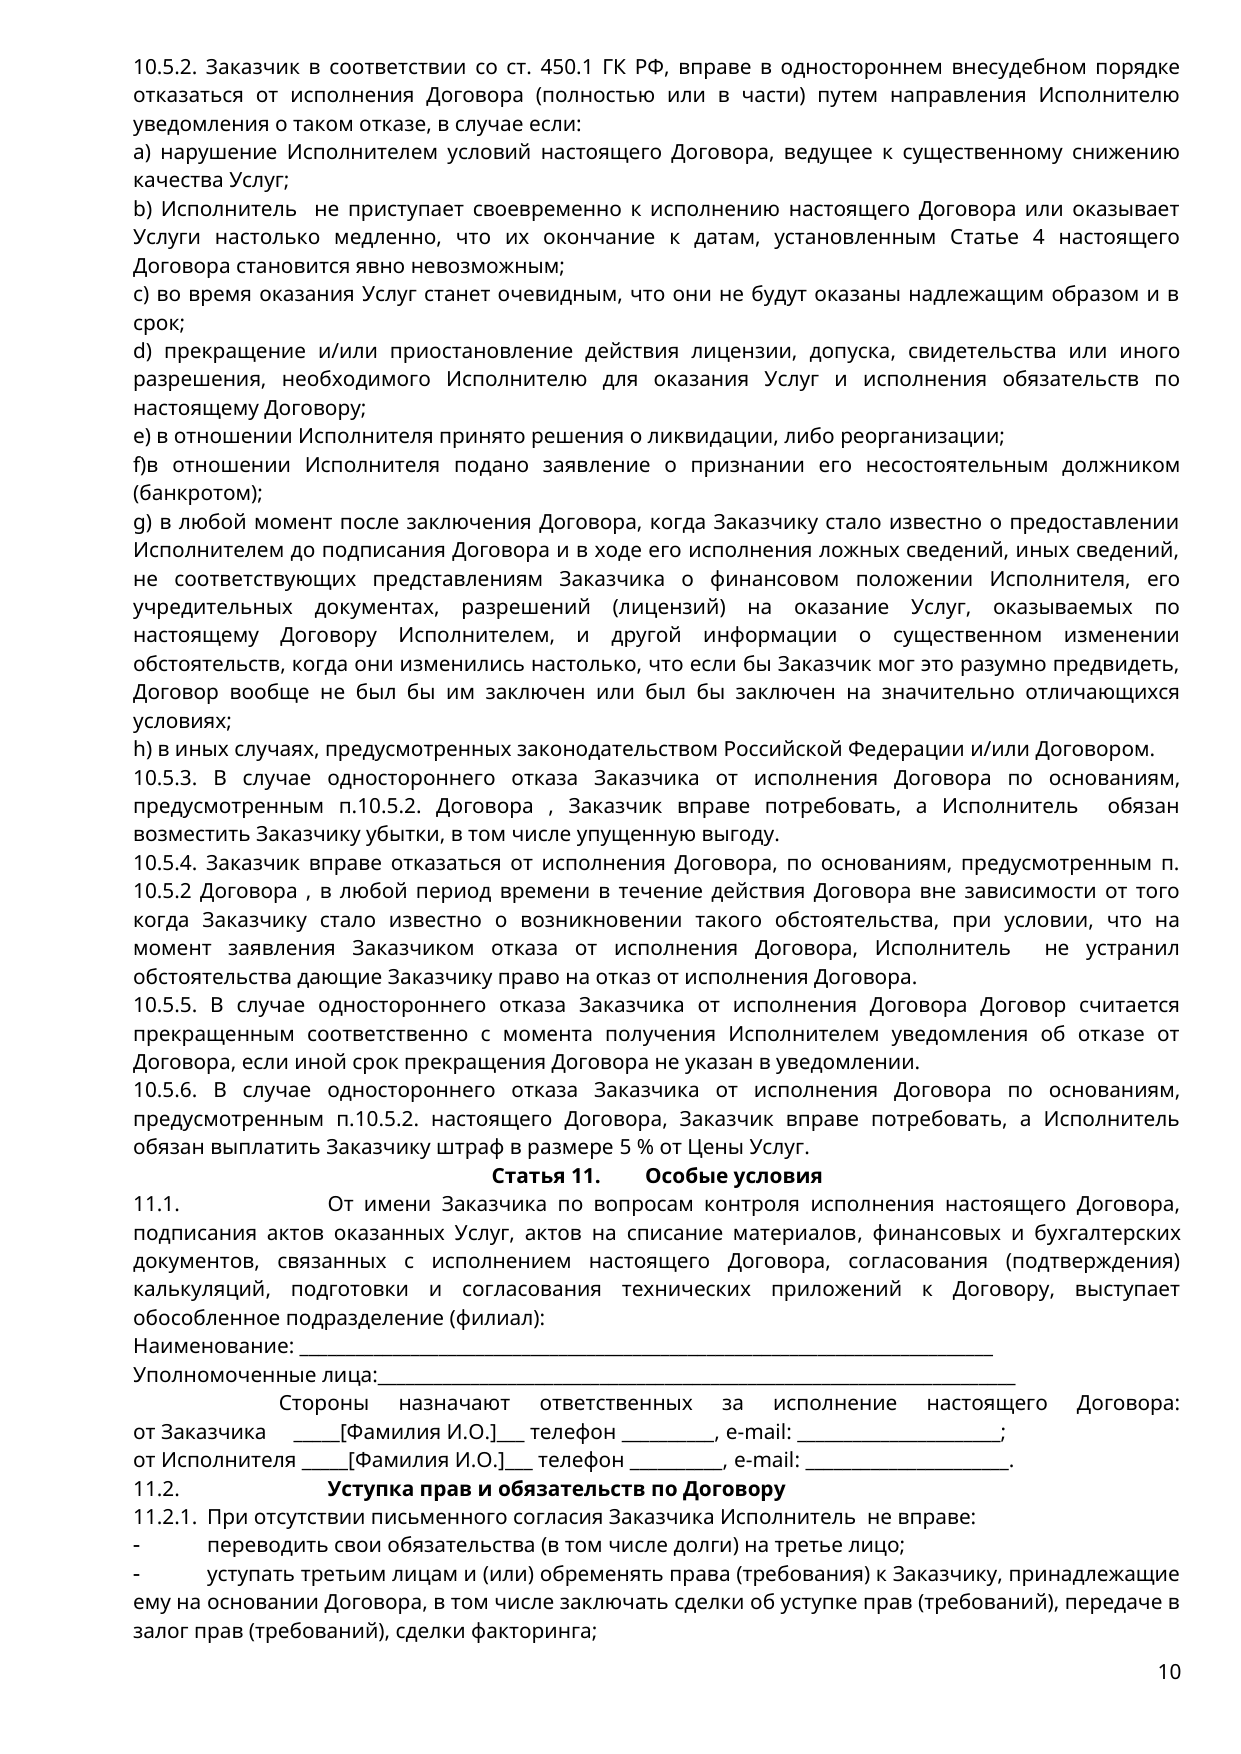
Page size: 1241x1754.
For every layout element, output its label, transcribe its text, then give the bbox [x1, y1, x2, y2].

text 10.5.5. В случае одностороннего отказа Заказчика от исполнения Договора Договор считается прекращенным соответственно с момента получения Исполнителем уведомления об отказе от Договора, если иной срок прекращения Договора не указан в уведомлении. [133, 990, 1181, 1076]
text Уполномоченные лица:_____________________________________________________________________ [133, 1360, 1181, 1388]
list При отсутствии письменного согласия Заказчика Исполнитель не вправе: [133, 1502, 1181, 1531]
text a) нарушение Исполнителем условий настоящего Договора, ведущее к существенному снижению качества Услуг; [133, 137, 1181, 194]
text 10.5.2. Заказчик в соответствии со ст. 450.1 ГК РФ, вправе в одностороннем внесудебном порядке отказаться от исполнения Договора (полностью или в части) путем направления Исполнителю уведомления о таком отказе, в случае если: [133, 52, 1181, 137]
text 10.5.3. В случае одностороннего отказа Заказчика от исполнения Договора по основаниям, предусмотренным п.10.5.2. Договора , Заказчик вправе потребовать, а Исполнитель обязан возместить Заказчику убытки, в том числе упущенную выгоду. [133, 763, 1181, 848]
text Наименование: ___________________________________________________________________________ [133, 1331, 1181, 1360]
text f)в отношении Исполнителя подано заявление о признании его несостоятельным должником (банкротом); [133, 450, 1181, 507]
text Стороны назначают ответственных за исполнение настоящего Договора: от Заказчика _____[Фамилия И.О.]___ телефон __________, e-mail: ______________________; [133, 1388, 1181, 1445]
list уступать третьим лицам и (или) обременять права (требования) к Заказчику, принадлежащие ему на основании Договора, в том числе заключать сделки об уступке прав (требований), передаче в залог прав (требований), сделки факторинга; [133, 1559, 1181, 1644]
list Уступка прав и обязательств по Договору [133, 1474, 1181, 1502]
text b) Исполнитель не приступает своевременно к исполнению настоящего Договора или оказывает Услуги настолько медленно, что их окончание к датам, установленным Статье 4 настоящего Договора становится явно невозможным; [133, 194, 1181, 279]
text h) в иных случаях, предусмотренных законодательством Российской Федерации и/или Договором. [133, 734, 1181, 763]
text 10.5.6. В случае одностороннего отказа Заказчика от исполнения Договора по основаниям, предусмотренным п.10.5.2. настоящего Договора, Заказчик вправе потребовать, а Исполнитель обязан выплатить Заказчику штраф в размере 5 % от Цены Услуг. [133, 1076, 1181, 1161]
text g) в любой момент после заключения Договора, когда Заказчику стало известно о предоставлении Исполнителем до подписания Договора и в ходе его исполнения ложных сведений, иных сведений, не соответствующих представлениям Заказчика о финансовом положении Исполнителя, его учредительных документах, разрешений (лицензий) на оказание Услуг, оказываемых по настоящему Договору Исполнителем, и другой информации о существенном изменении обстоятельств, когда они изменились настолько, что если бы Заказчик мог это разумно предвидеть, Договор вообще не был бы им заключен или был бы заключен на значительно отличающихся условиях; [133, 507, 1181, 734]
text от Исполнителя _____[Фамилия И.О.]___ телефон __________, e-mail: ______________________. [133, 1445, 1181, 1474]
list От имени Заказчика по вопросам контроля исполнения настоящего Договора, подписания актов оказанных Услуг, актов на списание материалов, финансовых и бухгалтерских документов, связанных с исполнением настоящего Договора, согласования (подтверждения) калькуляций, подготовки и согласования технических приложений к Договору, выступает обособленное подразделение (филиал): [133, 1189, 1181, 1331]
text e) в отношении Исполнителя принято решения о ликвидации, либо реорганизации; [133, 421, 1181, 450]
text 10.5.4. Заказчик вправе отказаться от исполнения Договора, по основаниям, предусмотренным п. 10.5.2 Договора , в любой период времени в течение действия Договора вне зависимости от того когда Заказчику стало известно о возникновении такого обстоятельства, при условии, что на момент заявления Заказчиком отказа от исполнения Договора, Исполнитель не устранил обстоятельства дающие Заказчику право на отказ от исполнения Договора. [133, 848, 1181, 990]
text c) во время оказания Услуг станет очевидным, что они не будут оказаны надлежащим образом и в срок; [133, 279, 1181, 336]
text d) прекращение и/или приостановление действия лицензии, допуска, свидетельства или иного разрешения, необходимого Исполнителю для оказания Услуг и исполнения обязательств по настоящему Договору; [133, 336, 1181, 421]
subtitle Особые условия [133, 1161, 1181, 1189]
list переводить свои обязательства (в том числе долги) на третье лицо; [133, 1531, 1181, 1559]
